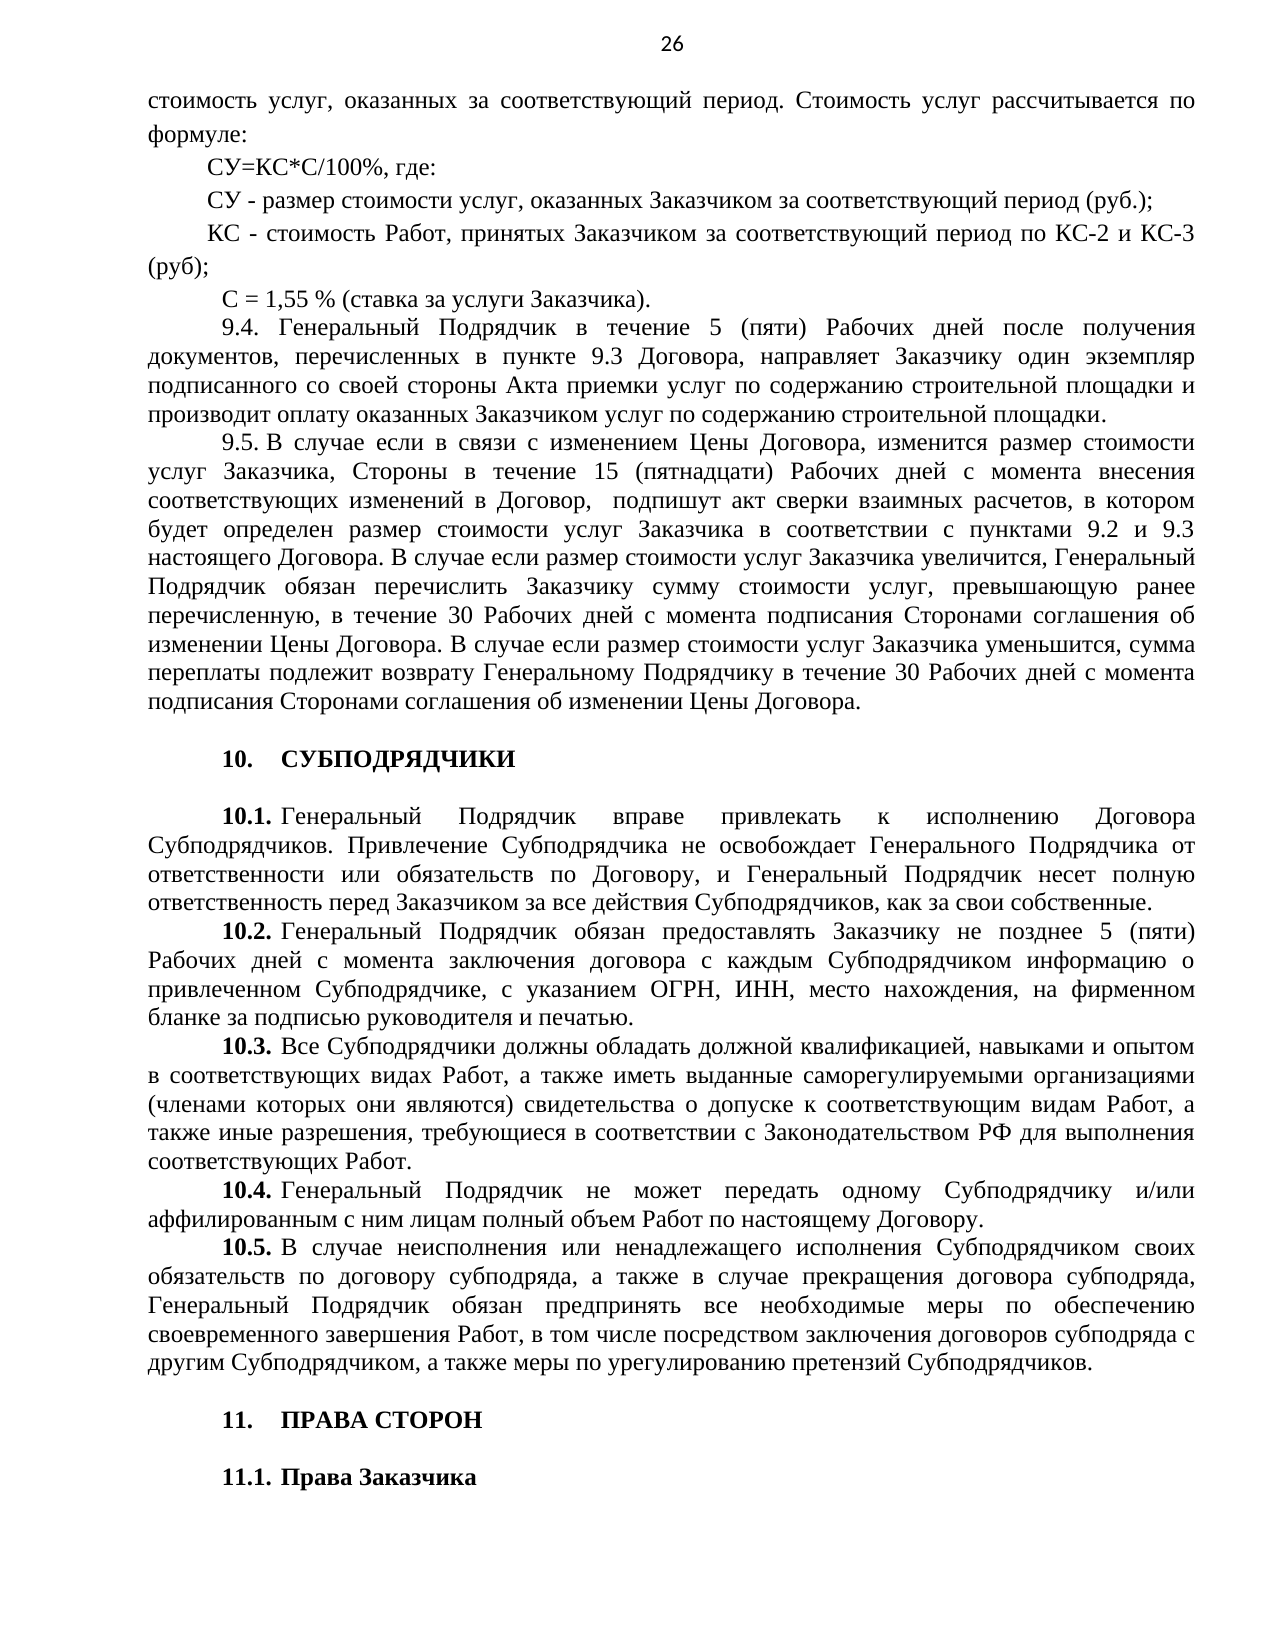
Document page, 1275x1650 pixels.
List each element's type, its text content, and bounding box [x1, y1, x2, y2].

text СУ - размер стоимости услуг, оказанных Заказчиком за соответствующий период (руб.); [148, 185, 1196, 213]
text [148, 86, 1196, 147]
list Все Субподрядчики должны обладать должной квалификацией, навыками и опытом в соответствующих видах Работ, а также иметь выданные саморегулируемыми организациями (членами которых они являются) свидетельства о допуске к соответствующим видам Работ, а также иные разрешения, требующиеся в соответствии с Законодательством РФ для выполнения соответствующих Работ. [148, 1031, 1196, 1175]
list Генеральный Подрядчик вправе привлекать к исполнению Договора Субподрядчиков. Привлечение Субподрядчика не освобождает Генерального Подрядчика от ответственности или обязательств по Договору, и Генеральный Подрядчик несет полную ответственность перед Заказчиком за все действия Субподрядчиков, как за свои собственные. [148, 801, 1196, 916]
list В случае неисполнения или ненадлежащего исполнения Субподрядчиком своих обязательств по договору субподряда, а также в случае прекращения договора субподряда, Генеральный Подрядчик обязан предпринять все необходимые меры по обеспечению своевременного завершения Работ, в том числе посредством заключения договоров субподряда с другим Субподрядчиком, а также меры по урегулированию претензий Субподрядчиков. [148, 1232, 1196, 1376]
list Права Заказчика [148, 1462, 1196, 1491]
list 9.4. Генеральный Подрядчик в течение 5 (пяти) Рабочих дней после получения документов, перечисленных в пункте 9.3 Договора, направляет Заказчику один экземпляр подписанного со своей стороны Акта приемки услуг по содержанию строительной площадки и производит оплату оказанных Заказчиком услуг по содержанию строительной площадки. [148, 312, 1196, 427]
list С = 1,55 % (ставка за услуги Заказчика). [148, 284, 1196, 312]
list СУБПОДРЯДЧИКИ [148, 744, 1196, 772]
text КС - стоимость Работ, принятых Заказчиком за соответствующий период по КС-2 и КС-3 (руб); [148, 218, 1196, 279]
list Генеральный Подрядчик обязан предоставлять Заказчику не позднее 5 (пяти) Рабочих дней с момента заключения договора с каждым Субподрядчиком информацию о привлеченном Субподрядчике, с указанием ОГРН, ИНН, место нахождения, на фирменном бланке за подписью руководителя и печатью. [148, 916, 1196, 1031]
list ПРАВА СТОРОН [148, 1405, 1196, 1434]
list Генеральный Подрядчик не может передать одному Субподрядчику и/или аффилированным с ним лицам полный объем Работ по настоящему Договору. [148, 1175, 1196, 1232]
text СУ=КС*С/100%, где: [148, 152, 1196, 180]
text 9.5. В случае если в связи с изменением Цены Договора, изменится размер стоимости услуг Заказчика, Стороны в течение 15 (пятнадцати) Рабочих дней с момента внесения соответствующих изменений в Договор, подпишут акт сверки взаимных расчетов, в котором будет определен размер стоимости услуг Заказчика в соответствии с пунктами 9.2 и 9.3 настоящего Договора. В случае если размер стоимости услуг Заказчика увеличится, Генеральный Подрядчик обязан перечислить Заказчику сумму стоимости услуг, превышающую ранее перечисленную, в течение 30 Рабочих дней с момента подписания Сторонами соглашения об изменении Цены Договора. В случае если размер стоимости услуг Заказчика уменьшится, сумма переплаты подлежит возврату Генеральному Подрядчику в течение 30 Рабочих дней с момента подписания Сторонами соглашения об изменении Цены Договора. [148, 427, 1196, 715]
